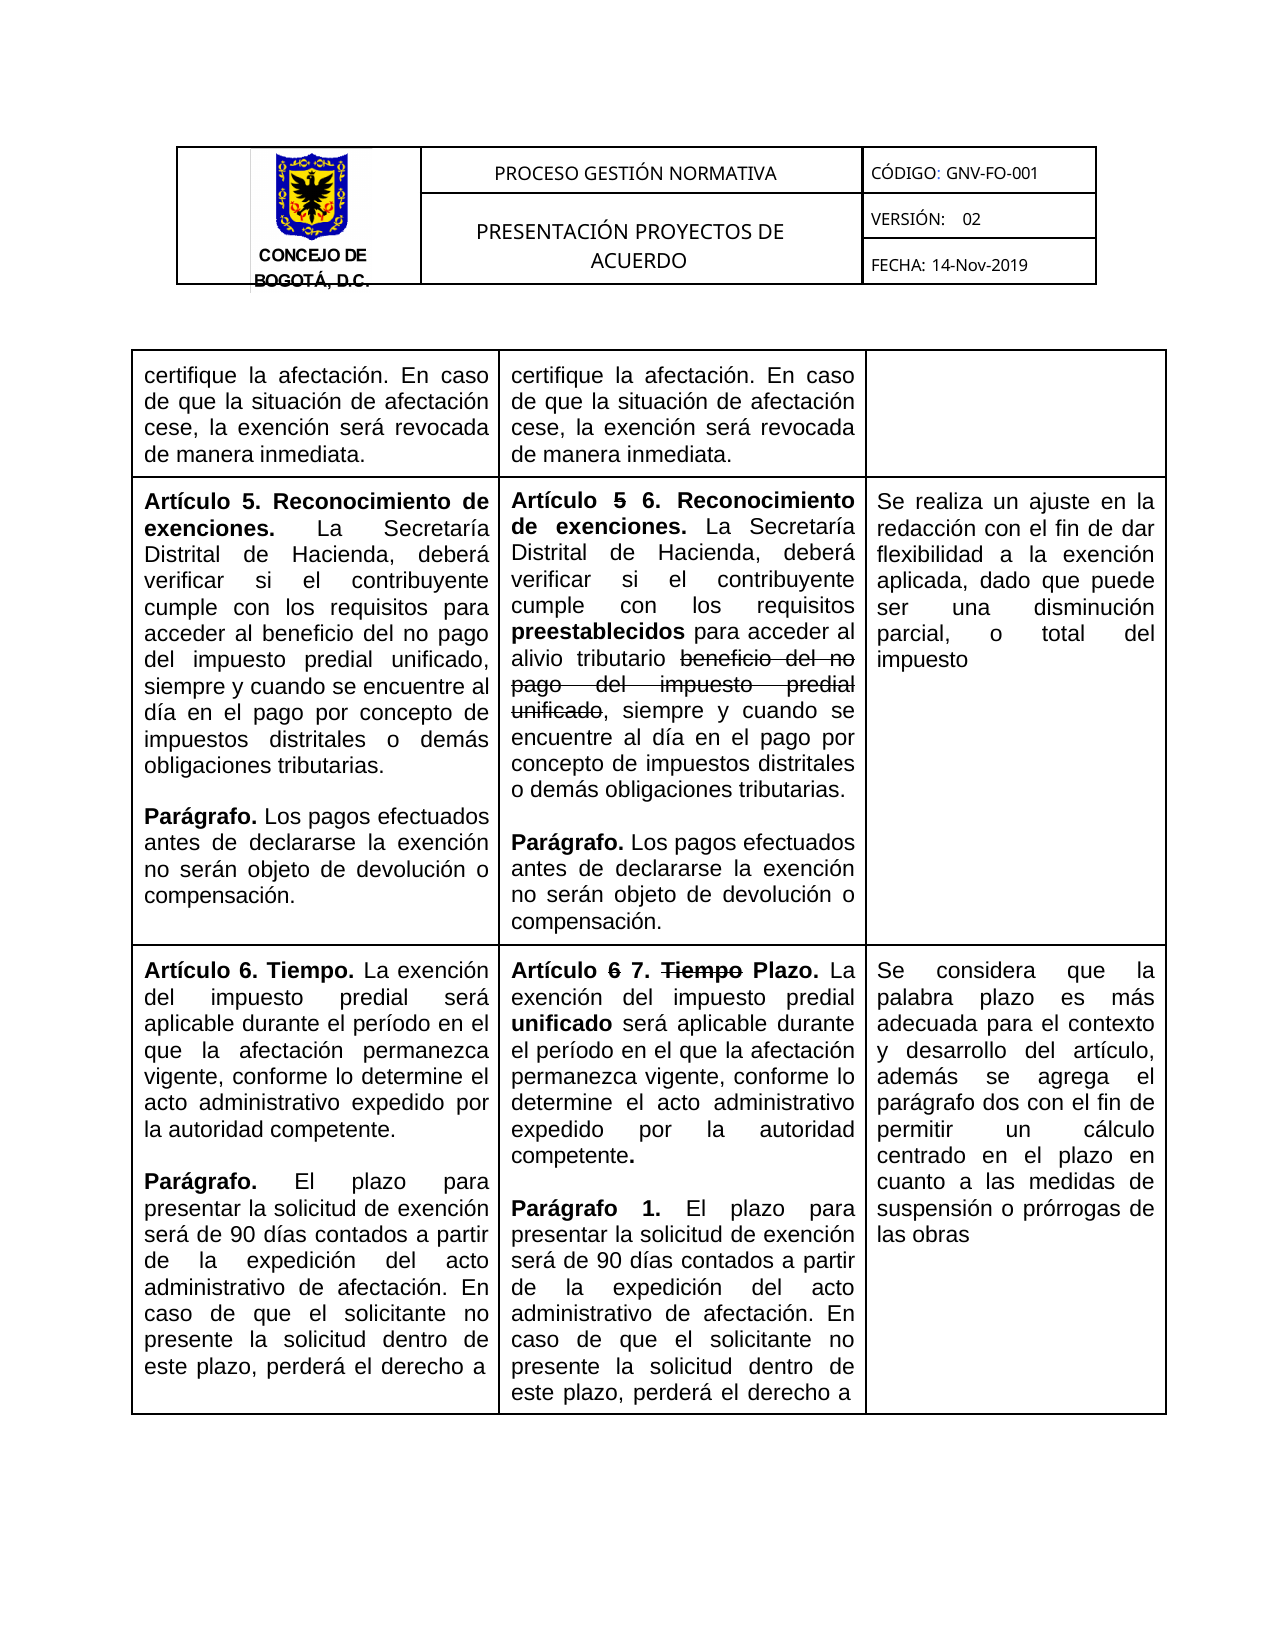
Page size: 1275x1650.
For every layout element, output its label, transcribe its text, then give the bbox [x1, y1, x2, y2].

table_header [867, 351, 1165, 476]
table_cell Parágrafo. Los pagos efectuados antes de declararse la exención no serán objeto de devolución o compensación. [500, 803, 865, 944]
table_cell [867, 803, 1165, 944]
table_cell Artículo 5 6. Reconocimiento de exenciones. La Secretaría Distrital de Hacienda, deberá verificar si el contribuyente cumple con los requisitos preestablecidos para acceder al alivio tributario beneficio del no pago del impuesto predial unificado, siempre y cuando se encuentre al día en el pago por concepto de impuestos distritales o demás obligaciones tributarias. [500, 478, 865, 803]
picture [249, 285, 373, 293]
picture [249, 148, 373, 283]
table_cell Artículo 6 7. Tiempo Plazo. La exención del impuesto predial unificado será aplicable durante el período en el que la afectación permanezca vigente, conforme lo determine el acto administrativo expedido por la autoridad competente. Parágrafo 1. El plazo para presentar la solicitud de exención será de 90 días contados a partir de la expedición del acto administrativo de afectación. En caso de que el solicitante no presente la solicitud dentro de este plazo, perderá el derecho a [500, 946, 865, 1413]
table_cell Se realiza un ajuste en la redacción con el fin de dar flexibilidad a la exención aplicada, dado que puede ser una disminución parcial, o total del impuesto [867, 478, 1165, 803]
table_header certifique la afectación. En caso de que la situación de afectación cese, la exención será revocada de manera inmediata. [133, 351, 498, 476]
table_header certifique la afectación. En caso de que la situación de afectación cese, la exención será revocada de manera inmediata. [500, 351, 865, 476]
table_cell Parágrafo. Los pagos efectuados antes de declararse la exención no serán objeto de devolución o compensación. [133, 803, 498, 944]
table_cell Artículo 5. Reconocimiento de exenciones. La Secretaría Distrital de Hacienda, deberá verificar si el contribuyente cumple con los requisitos para acceder al beneficio del no pago del impuesto predial unificado, siempre y cuando se encuentre al día en el pago por concepto de impuestos distritales o demás obligaciones tributarias. [133, 478, 498, 803]
table_cell Se considera que la palabra plazo es más adecuada para el contexto y desarrollo del artículo, además se agrega el parágrafo dos con el fin de permitir un cálculo centrado en el plazo en cuanto a las medidas de suspensión o prórrogas de las obras [867, 946, 1165, 1413]
table_cell Artículo 6. Tiempo. La exención del impuesto predial será aplicable durante el período en el que la afectación permanezca vigente, conforme lo determine el acto administrativo expedido por la autoridad competente. Parágrafo. El plazo para presentar la solicitud de exención será de 90 días contados a partir de la expedición del acto administrativo de afectación. En caso de que el solicitante no presente la solicitud dentro de este plazo, perderá el derecho a [133, 946, 498, 1413]
